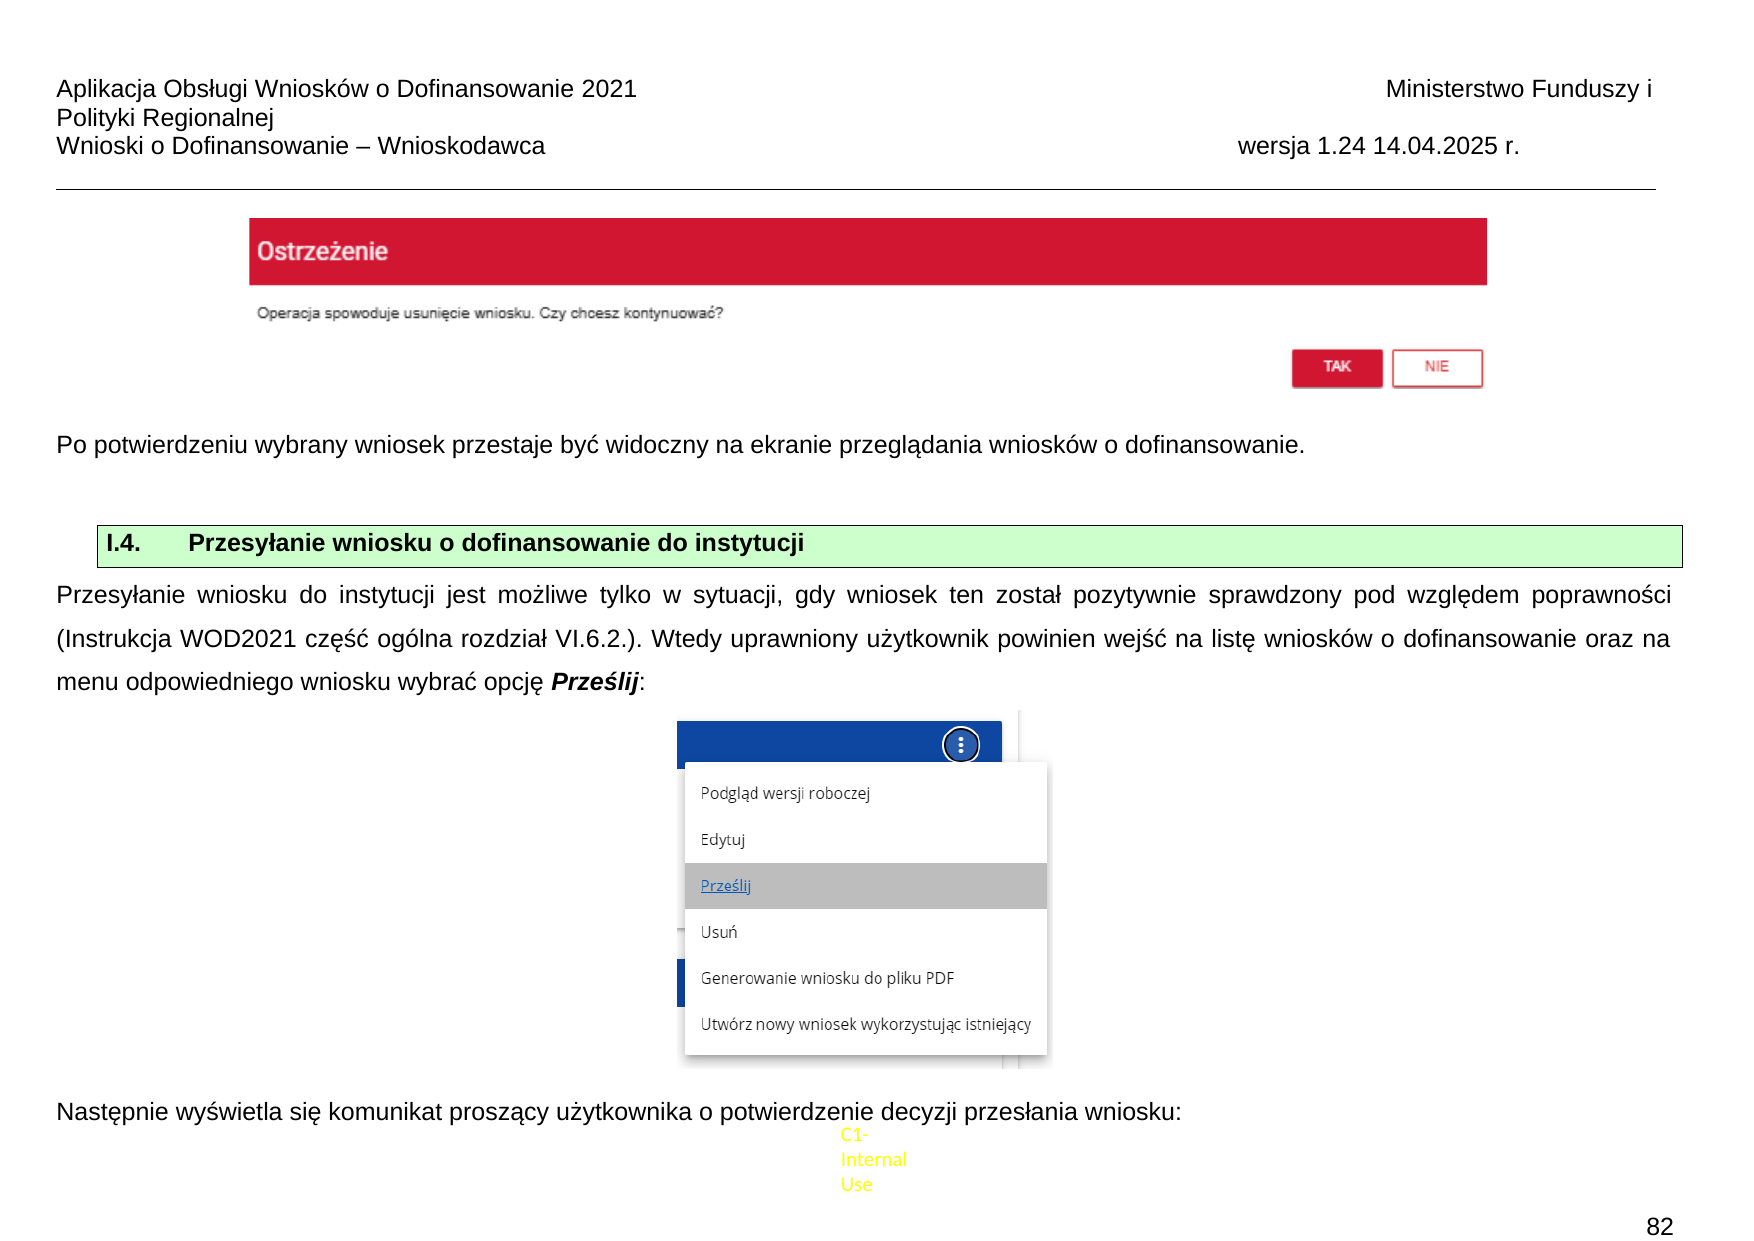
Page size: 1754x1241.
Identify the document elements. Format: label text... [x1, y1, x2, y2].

text Przesyłanie wniosku do instytucji jest możliwe tylko w sytuacji, gdy wniosek ten został pozytywnie sprawdzony pod względem poprawności (Instrukcja WOD2021 część ogólna rozdział VI.6.2.). Wtedy uprawniony użytkownik powinien wejść na listę wniosków o dofinansowanie oraz na menu odpowiedniego wniosku wybrać opcję Prześlij: [56, 581, 1674, 696]
picture [249, 218, 1488, 389]
text Po potwierdzeniu wybrany wniosek przestaje być widoczny na ekranie przeglądania wniosków o dofinansowanie. [56, 430, 1674, 459]
picture [677, 710, 1053, 1069]
text Następnie wyświetla się komunikat proszący użytkownika o potwierdzenie decyzji przesłania wniosku: [56, 1097, 1674, 1126]
subtitle Przesyłanie wniosku o dofinansowanie do instytucji [98, 526, 1682, 567]
